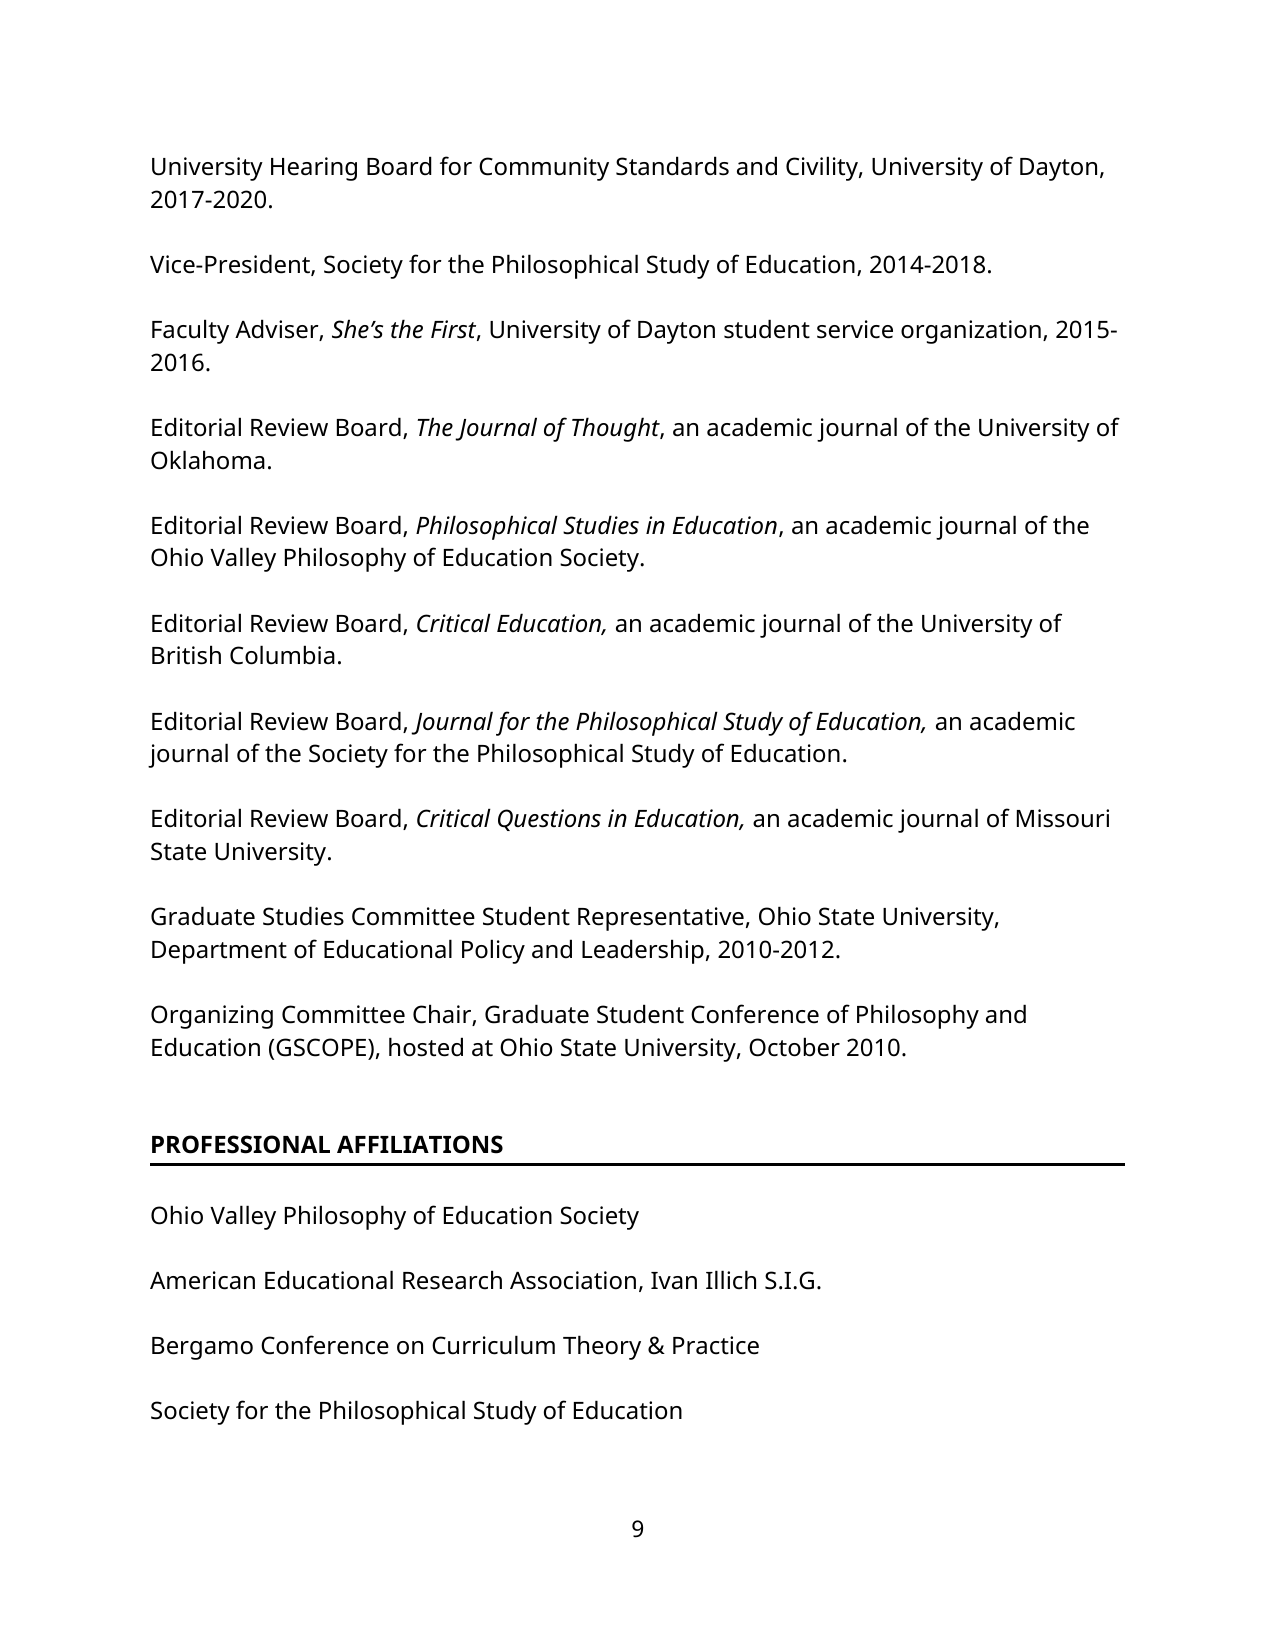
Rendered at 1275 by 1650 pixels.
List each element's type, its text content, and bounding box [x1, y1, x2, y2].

text Graduate Studies Committee Student Representative, Ohio State University, Department of Educational Policy and Leadership, 2010-2012. [150, 900, 1125, 965]
text Society for the Philosophical Study of Education [150, 1394, 1125, 1427]
text American Educational Research Association, Ivan Illich S.I.G. [150, 1264, 1125, 1296]
text Editorial Review Board, Critical Education, an academic journal of the University of British Columbia. [150, 606, 1125, 672]
text Editorial Review Board, Critical Questions in Education, an academic journal of Missouri State University. [150, 802, 1125, 867]
text Vice-President, Society for the Philosophical Study of Education, 2014-2018. [150, 248, 1125, 280]
text Editorial Review Board, Philosophical Studies in Education, an academic journal of the Ohio Valley Philosophy of Education Society. [150, 509, 1125, 574]
text Bergamo Conference on Curriculum Theory & Practice [150, 1329, 1125, 1362]
text University Hearing Board for Community Standards and Civility, University of Dayton, 2017-2020. [150, 150, 1125, 215]
text Editorial Review Board, The Journal of Thought, an academic journal of the University of Oklahoma. [150, 411, 1125, 476]
text Editorial Review Board, Journal for the Philosophical Study of Education, an academic journal of the Society for the Philosophical Study of Education. [150, 704, 1125, 769]
text Organizing Committee Chair, Graduate Student Conference of Philosophy and Education (GSCOPE), hosted at Ohio State University, October 2010. [150, 998, 1125, 1063]
text Ohio Valley Philosophy of Education Society [150, 1198, 1125, 1231]
text Faculty Adviser, She’s the First, University of Dayton student service organization, 2015-2016. [150, 313, 1125, 378]
text PROFESSIONAL AFFILIATIONS [150, 1128, 1125, 1163]
